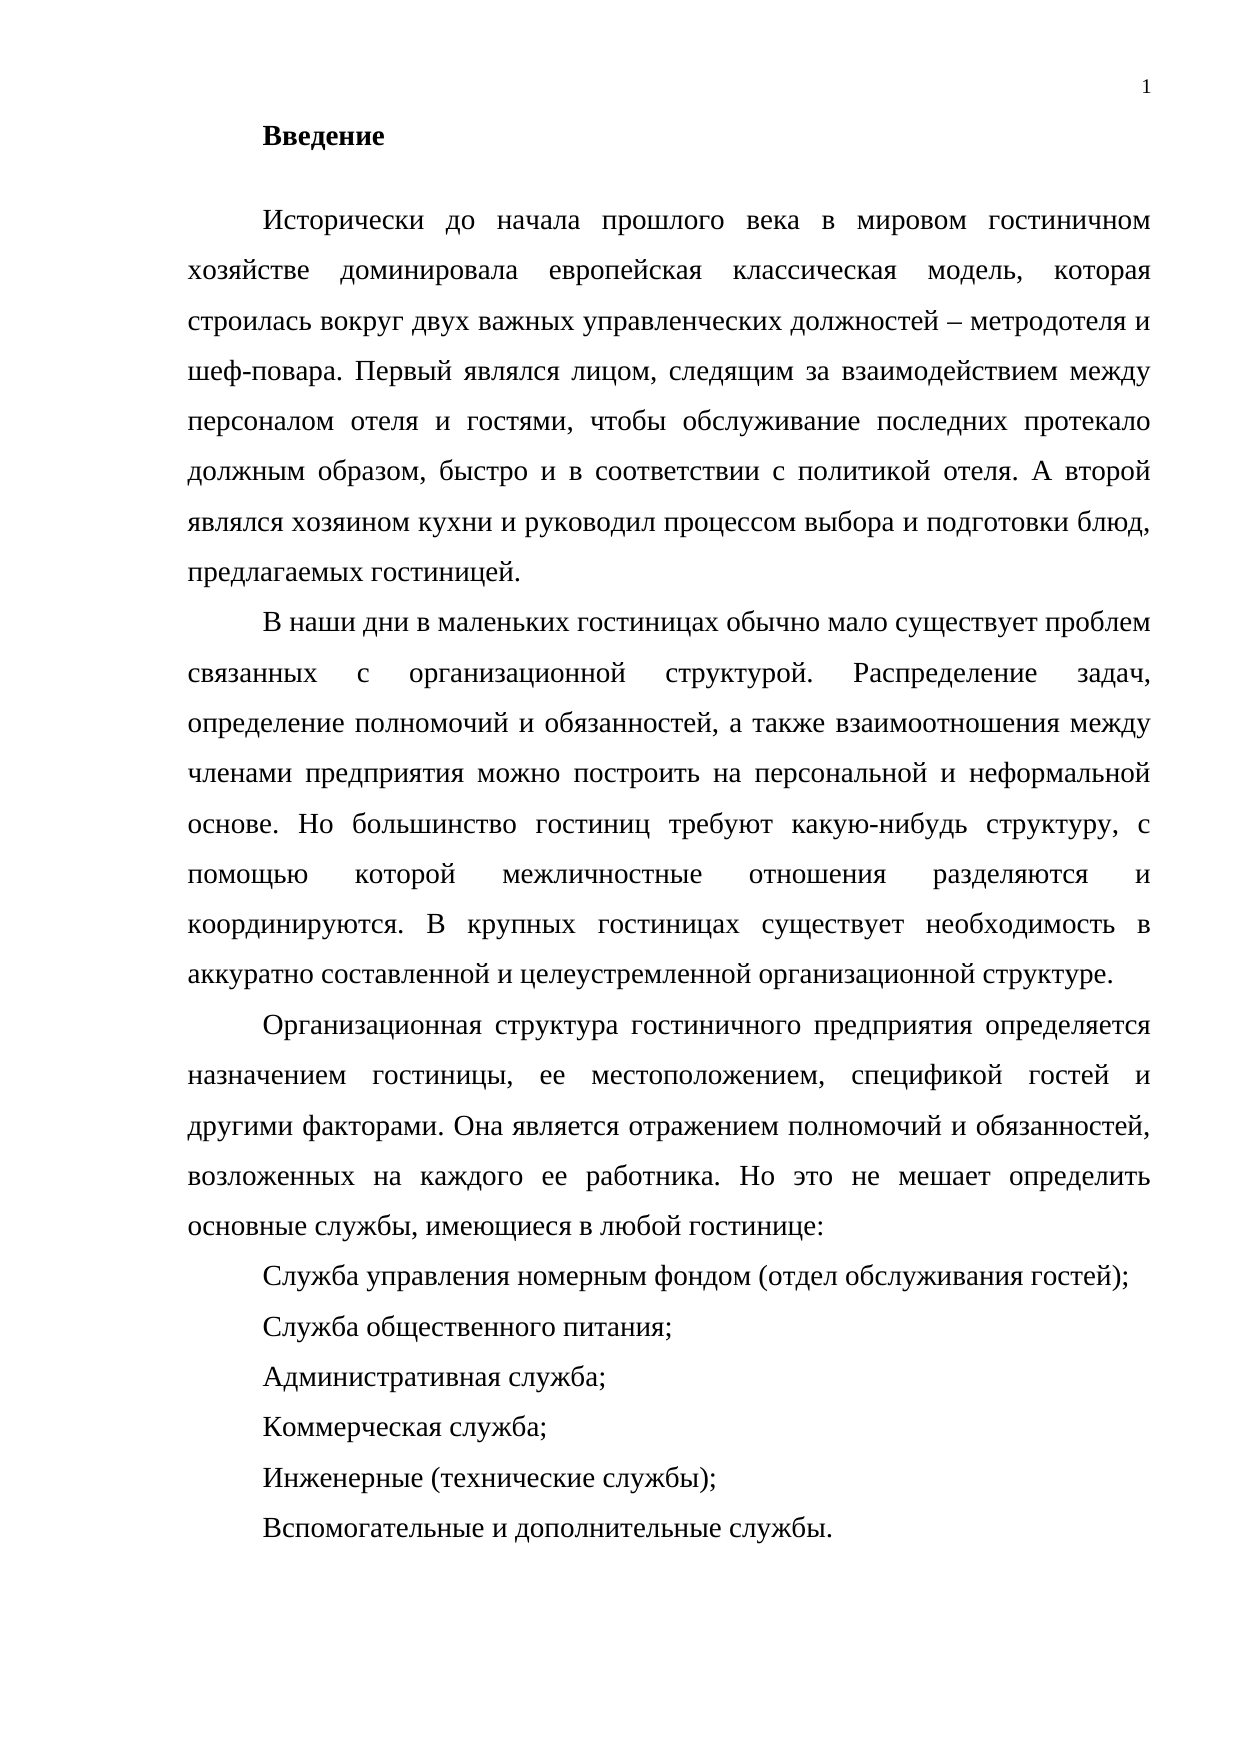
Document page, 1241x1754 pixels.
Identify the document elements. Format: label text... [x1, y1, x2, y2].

text Служба управления номерным фондом (отдел обслуживания гостей); [187, 1258, 1152, 1292]
subtitle Введение [187, 118, 1152, 152]
text Коммерческая служба; [187, 1409, 1152, 1443]
text Административная служба; [187, 1359, 1152, 1393]
text Инженерные (технические службы); [187, 1460, 1152, 1493]
text В наши дни в маленьких гостиницах обычно мало существует проблем связанных с организационной структурой. Распределение задач, определение полномочий и обязанностей, а также взаимоотношения между членами предприятия можно построить на персональной и неформальной основе. Но большинство гостиниц требуют какую-нибудь структуру, с помощью которой межличностные отношения разделяются и координируются. В крупных гостиницах существует необходимость в аккуратно составленной и целеустремленной организационной структуре. [187, 604, 1152, 990]
text Служба общественного питания; [187, 1309, 1152, 1342]
text Вспомогательные и дополнительные службы. [187, 1510, 1152, 1544]
text Организационная структура гостиничного предприятия определяется назначением гостиницы, ее местоположением, спецификой гостей и другими факторами. Она является отражением полномочий и обязанностей, возложенных на каждого ее работника. Но это не мешает определить основные службы, имеющиеся в любой гостинице: [187, 1007, 1152, 1242]
text Исторически до начала прошлого века в мировом гостиничном хозяйстве доминировала европейская классическая модель, которая строилась вокруг двух важных управленческих должностей – метродотеля и шеф-повара. Первый являлся лицом, следящим за взаимодействием между персоналом отеля и гостями, чтобы обслуживание последних протекало должным образом, быстро и в соответствии с политикой отеля. А второй являлся хозяином кухни и руководил процессом выбора и подготовки блюд, предлагаемых гостиницей. [187, 202, 1152, 588]
